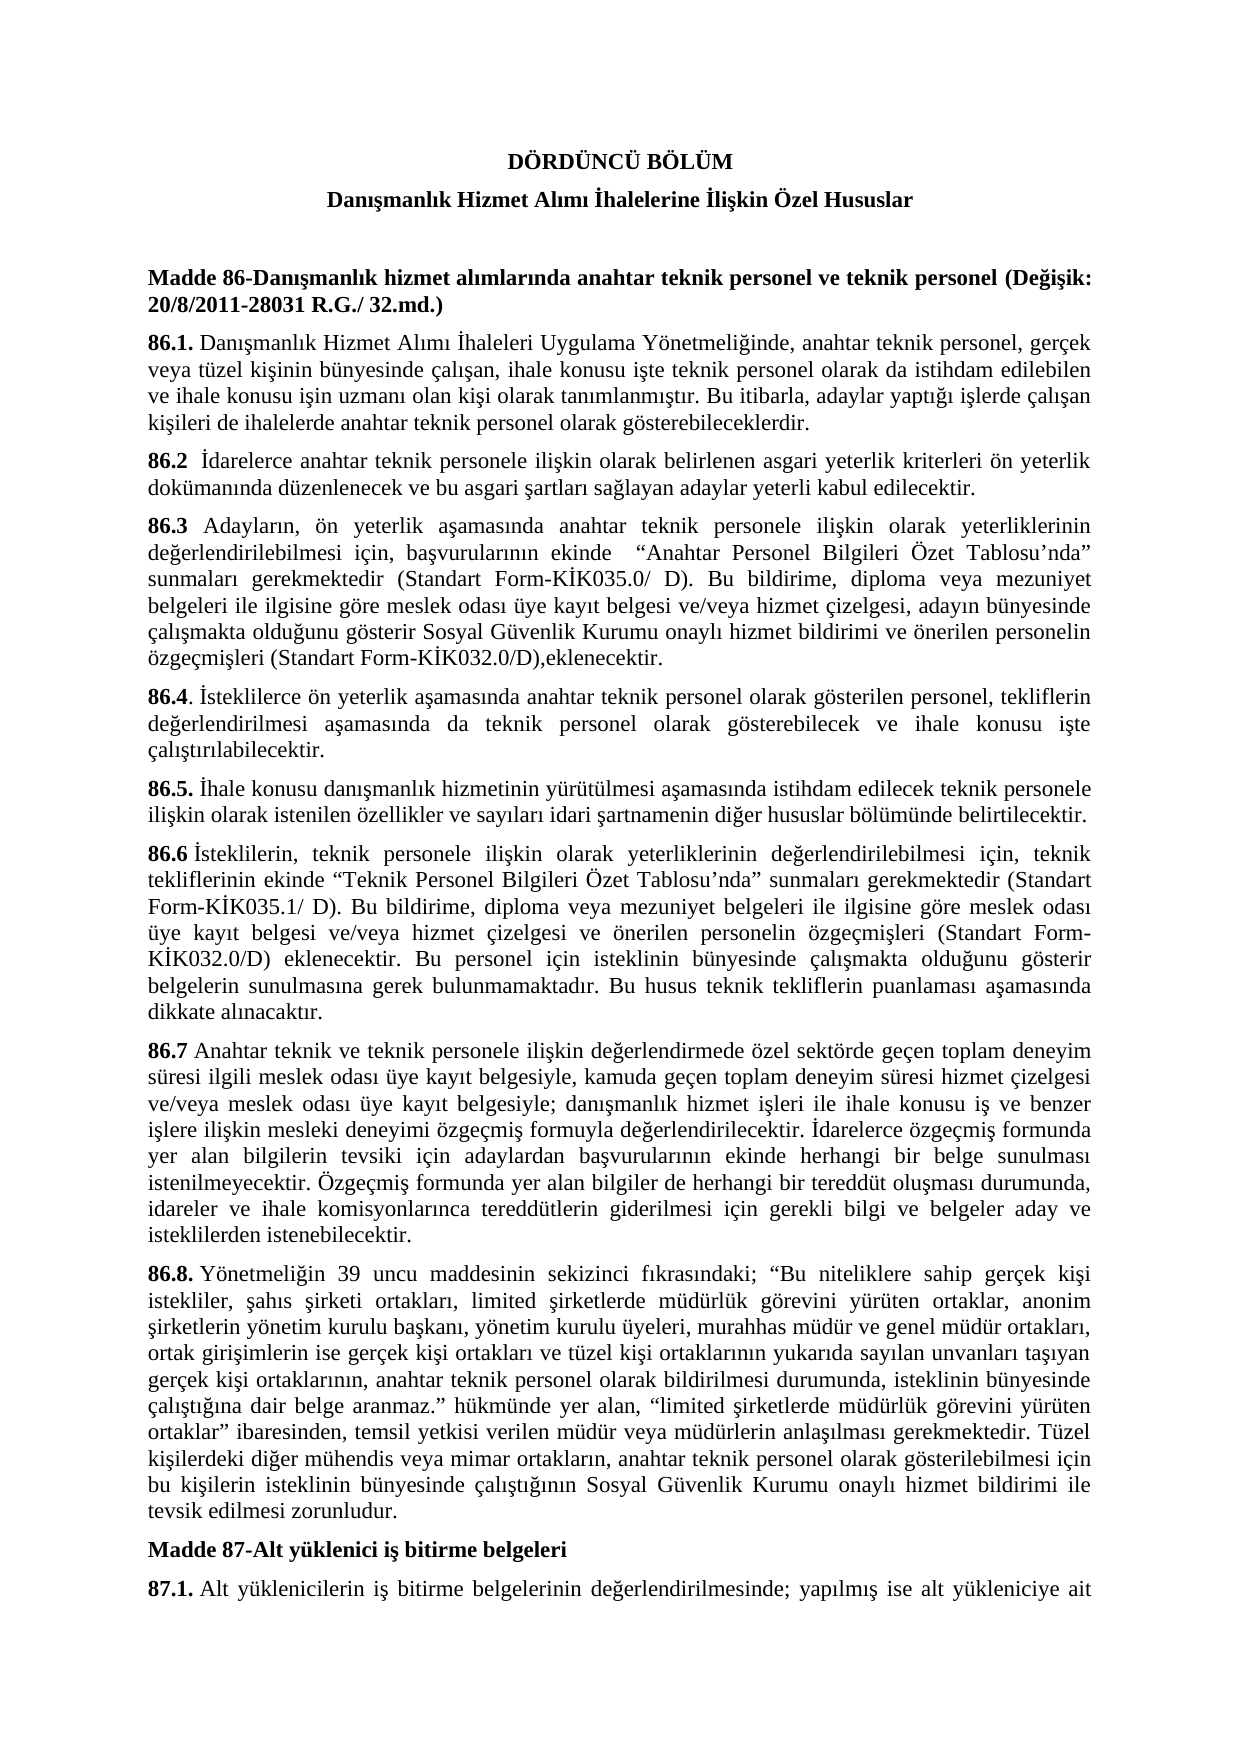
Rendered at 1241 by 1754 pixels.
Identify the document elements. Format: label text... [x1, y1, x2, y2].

text 86.1. Danışmanlık Hizmet Alımı İhaleleri Uygulama Yönetmeliğinde, anahtar teknik personel, gerçek veya tüzel kişinin bünyesinde çalışan, ihale konusu işte teknik personel olarak da istihdam edilebilen ve ihale konusu işin uzmanı olan kişi olarak tanımlanmıştır. Bu itibarla, adaylar yaptığı işlerde çalışan kişileri de ihalelerde anahtar teknik personel olarak gösterebileceklerdir. [148, 329, 1092, 435]
text 86.4. İsteklilerce ön yeterlik aşamasında anahtar teknik personel olarak gösterilen personel, tekliflerin değerlendirilmesi aşamasında da teknik personel olarak gösterebilecek ve ihale konusu işte çalıştırılabilecektir. [148, 683, 1092, 762]
text 86.8. Yönetmeliğin 39 uncu maddesinin sekizinci fıkrasındaki; “Bu niteliklere sahip gerçek kişi istekliler, şahıs şirketi ortakları, limited şirketlerde müdürlük görevini yürüten ortaklar, anonim şirketlerin yönetim kurulu başkanı, yönetim kurulu üyeleri, murahhas müdür ve genel müdür ortakları, ortak girişimlerin ise gerçek kişi ortakları ve tüzel kişi ortaklarının yukarıda sayılan unvanları taşıyan gerçek kişi ortaklarının, anahtar teknik personel olarak bildirilmesi durumunda, isteklinin bünyesinde çalıştığına dair belge aranmaz.” hükmünde yer alan, “limited şirketlerde müdürlük görevini yürüten ortaklar” ibaresinden, temsil yetkisi verilen müdür veya müdürlerin anlaşılması gerekmektedir. Tüzel kişilerdeki diğer mühendis veya mimar ortakların, anahtar teknik personel olarak gösterilebilmesi için bu kişilerin isteklinin bünyesinde çalıştığının Sosyal Güvenlik Kurumu onaylı hizmet bildirimi ile tevsik edilmesi zorunludur. [148, 1260, 1092, 1524]
text 86.7 Anahtar teknik ve teknik personele ilişkin değerlendirmede özel sektörde geçen toplam deneyim süresi ilgili meslek odası üye kayıt belgesiyle, kamuda geçen toplam deneyim süresi hizmet çizelgesi ve/veya meslek odası üye kayıt belgesiyle; danışmanlık hizmet işleri ile ihale konusu iş ve benzer işlere ilişkin mesleki deneyimi özgeçmiş formuyla değerlendirilecektir. İdarelerce özgeçmiş formunda yer alan bilgilerin tevsiki için adaylardan başvurularının ekinde herhangi bir belge sunulması istenilmeyecektir. Özgeçmiş formunda yer alan bilgiler de herhangi bir tereddüt oluşması durumunda, idareler ve ihale komisyonlarınca tereddütlerin giderilmesi için gerekli bilgi ve belgeler aday ve isteklilerden istenebilecektir. [148, 1037, 1092, 1248]
text 86.6 İsteklilerin, teknik personele ilişkin olarak yeterliklerinin değerlendirilebilmesi için, teknik tekliflerinin ekinde “Teknik Personel Bilgileri Özet Tablosu’nda” sunmaları gerekmektedir (Standart Form-KİK035.1/ D). Bu bildirime, diploma veya mezuniyet belgeleri ile ilgisine göre meslek odası üye kayıt belgesi ve/veya hizmet çizelgesi ve önerilen personelin özgeçmişleri (Standart Form-KİK032.0/D) eklenecektir. Bu personel için isteklinin bünyesinde çalışmakta olduğunu gösterir belgelerin sunulmasına gerek bulunmamaktadır. Bu husus teknik tekliflerin puanlaması aşamasında dikkate alınacaktır. [148, 840, 1092, 1024]
text Danışmanlık Hizmet Alımı İhalelerine İlişkin Özel Hususlar [148, 187, 1092, 213]
text Madde 86-Danışmanlık hizmet alımlarında anahtar teknik personel ve teknik personel (Değişik: 20/8/2011-28031 R.G./ 32.md.) [148, 264, 1092, 317]
text Madde 87-Alt yüklenici iş bitirme belgeleri [148, 1536, 1092, 1563]
text 86.5. İhale konusu danışmanlık hizmetinin yürütülmesi aşamasında istihdam edilecek teknik personele ilişkin olarak istenilen özellikler ve sayıları idari şartnamenin diğer hususlar bölümünde belirtilecektir. [148, 775, 1092, 827]
text 86.3 Adayların, ön yeterlik aşamasında anahtar teknik personele ilişkin olarak yeterliklerinin değerlendirilebilmesi için, başvurularının ekinde “Anahtar Personel Bilgileri Özet Tablosu’nda” sunmaları gerekmektedir (Standart Form-KİK035.0/ D). Bu bildirime, diploma veya mezuniyet belgeleri ile ilgisine göre meslek odası üye kayıt belgesi ve/veya hizmet çizelgesi, adayın bünyesinde çalışmakta olduğunu gösterir Sosyal Güvenlik Kurumu onaylı hizmet bildirimi ve önerilen personelin özgeçmişleri (Standart Form-KİK032.0/D),eklenecektir. [148, 513, 1092, 671]
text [148, 1575, 1092, 1602]
text 86.2 İdarelerce anahtar teknik personele ilişkin olarak belirlenen asgari yeterlik kriterleri ön yeterlik dokümanında düzenlenecek ve bu asgari şartları sağlayan adaylar yeterli kabul edilecektir. [148, 447, 1092, 500]
text DÖRDÜNCÜ BÖLÜM [148, 148, 1092, 174]
